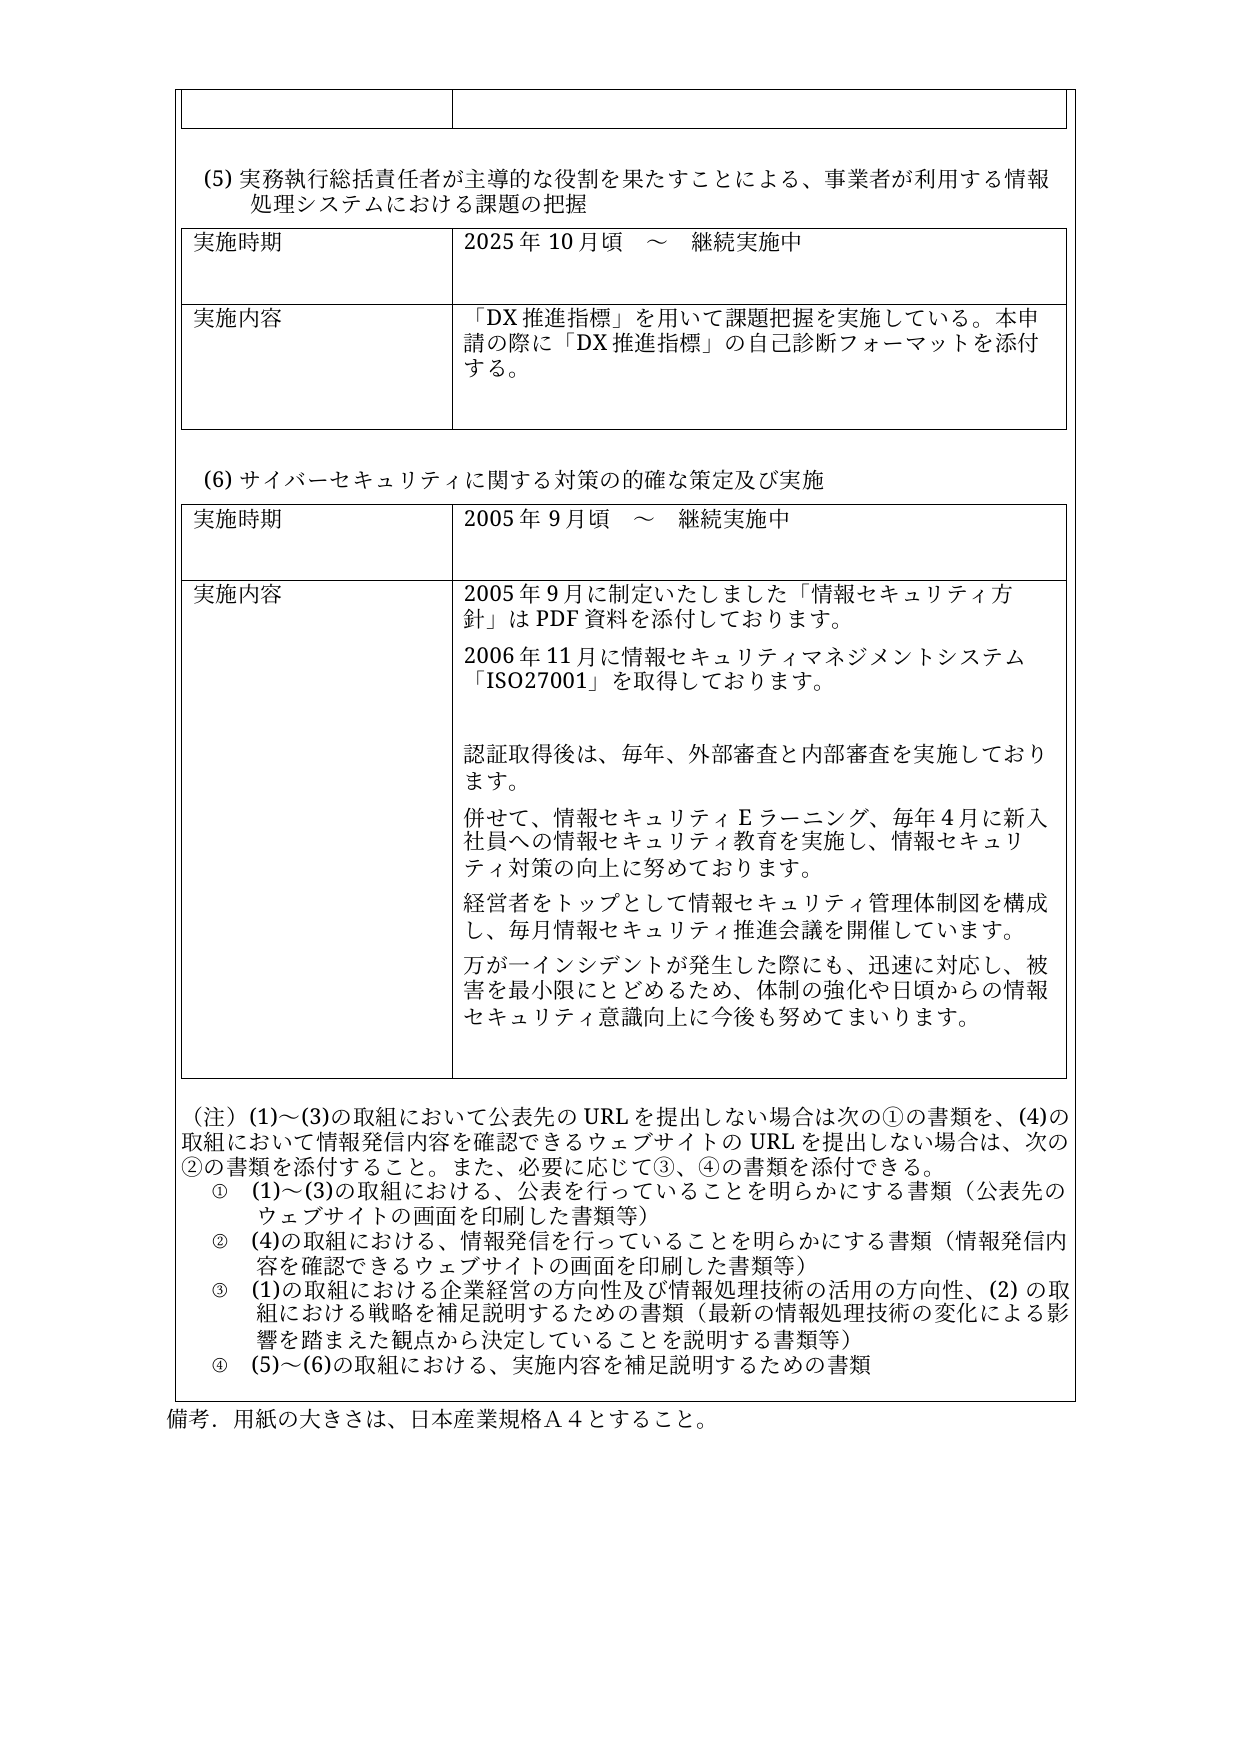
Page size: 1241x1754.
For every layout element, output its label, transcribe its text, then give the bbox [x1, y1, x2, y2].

text 備考．用紙の大きさは、日本産業規格Ａ４とすること。 [167, 1402, 1070, 1433]
